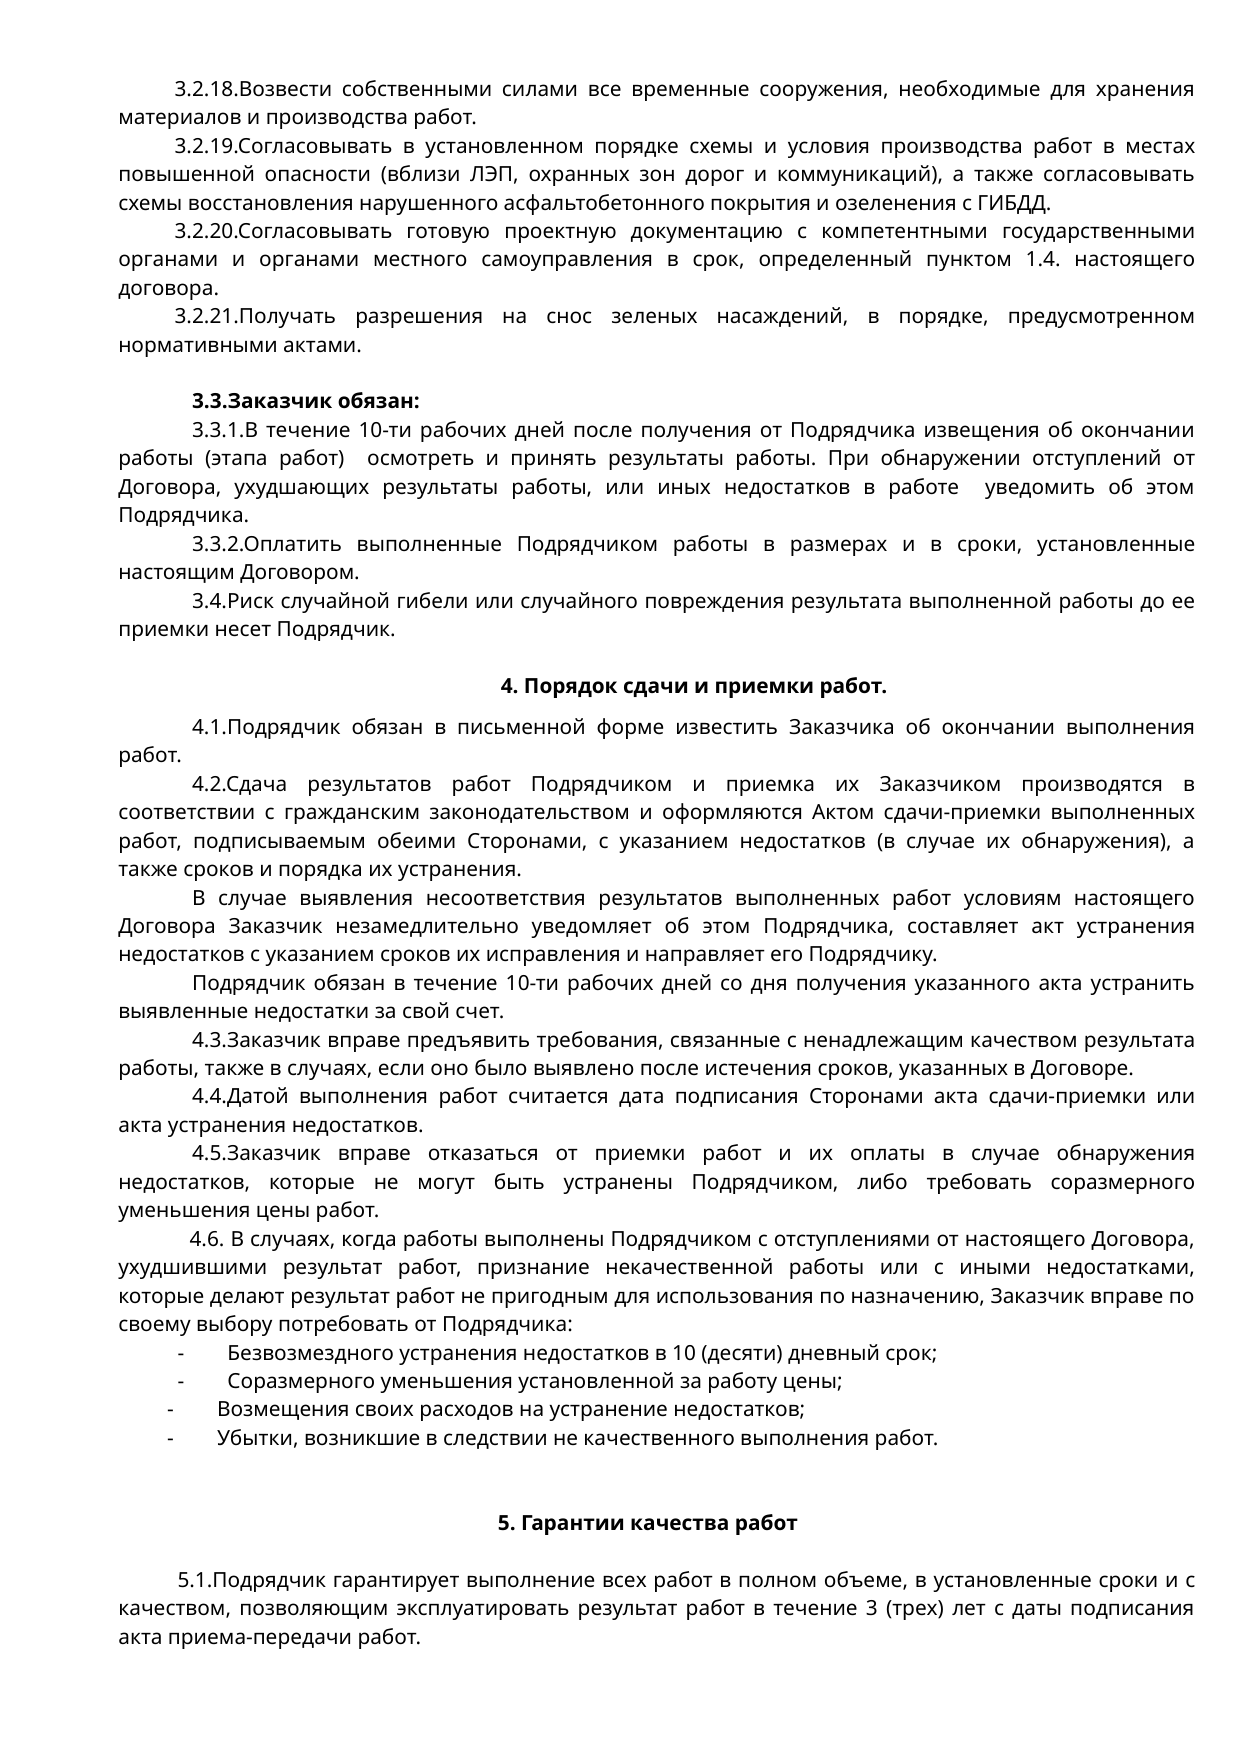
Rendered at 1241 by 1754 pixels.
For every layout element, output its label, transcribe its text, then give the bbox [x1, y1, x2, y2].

text 4.3.Заказчик вправе предъявить требования, связанные с ненадлежащим качеством результата работы, также в случаях, если оно было выявлено после истечения сроков, указанных в Договоре. [118, 1025, 1196, 1082]
text - Безвозмездного устранения недостатков в 10 (десяти) дневный срок; [118, 1338, 1196, 1366]
text 4.1.Подрядчик обязан в письменной форме известить Заказчика об окончании выполнения работ. [118, 712, 1196, 769]
text 3.2.21.Получать разрешения на снос зеленых насаждений, в порядке, предусмотренном нормативными актами. [118, 301, 1196, 358]
text 3.2.18.Возвести собственными силами все временные сооружения, необходимые для хранения материалов и производства работ. [118, 74, 1196, 131]
text 3.2.19.Согласовывать в установленном порядке схемы и условия производства работ в местах повышенной опасности (вблизи ЛЭП, охранных зон дорог и коммуникаций), а также согласовывать схемы восстановления нарушенного асфальтобетонного покрытия и озеленения с ГИБДД. [118, 131, 1196, 216]
text 4.4.Датой выполнения работ считается дата подписания Сторонами акта сдачи-приемки или акта устранения недостатков. [118, 1082, 1196, 1138]
text 4.5.Заказчик вправе отказаться от приемки работ и их оплаты в случае обнаружения недостатков, которые не могут быть устранены Подрядчиком, либо требовать соразмерного уменьшения цены работ. [118, 1138, 1196, 1224]
text 3.3.Заказчик обязан: [118, 387, 1196, 415]
text Подрядчик обязан в течение 10-ти рабочих дней со дня получения указанного акта устранить выявленные недостатки за свой счет. [118, 968, 1196, 1025]
text 4. Порядок сдачи и приемки работ. [118, 671, 1196, 699]
text 4.2.Сдача результатов работ Подрядчиком и приемка их Заказчиком производятся в соответствии с гражданским законодательством и оформляются Актом сдачи-приемки выполненных работ, подписываемым обеими Сторонами, с указанием недостатков (в случае их обнаружения), а также сроков и порядка их устранения. [118, 769, 1196, 883]
text 3.3.2.Оплатить выполненные Подрядчиком работы в размерах и в сроки, установленные настоящим Договором. [118, 529, 1196, 586]
text - Соразмерного уменьшения установленной за работу цены; [118, 1366, 1196, 1394]
text В случае выявления несоответствия результатов выполненных работ условиям настоящего Договора Заказчик незамедлительно уведомляет об этом Подрядчика, составляет акт устранения недостатков с указанием сроков их исправления и направляет его Подрядчику. [118, 883, 1196, 968]
text 5. Гарантии качества работ [99, 1508, 1196, 1537]
text 3.4.Риск случайной гибели или случайного повреждения результата выполненной работы до ее приемки несет Подрядчик. [118, 586, 1196, 643]
text - Убытки, возникшие в следствии не качественного выполнения работ. [118, 1423, 1196, 1451]
text 3.2.20.Согласовывать готовую проектную документацию с компетентными государственными органами и органами местного самоуправления в срок, определенный пунктом 1.4. настоящего договора. [118, 216, 1196, 301]
text 5.1.Подрядчик гарантирует выполнение всех работ в полном объеме, в установленные сроки и с качеством, позволяющим эксплуатировать результат работ в течение 3 (трех) лет с даты подписания акта приема-передачи работ. [118, 1565, 1196, 1650]
text - Возмещения своих расходов на устранение недостатков; [118, 1394, 1196, 1423]
text 3.3.1.В течение 10-ти рабочих дней после получения от Подрядчика извещения об окончании работы (этапа работ) осмотреть и принять результаты работы. При обнаружении отступлений от Договора, ухудшающих результаты работы, или иных недостатков в работе уведомить об этом Подрядчика. [118, 415, 1196, 529]
text 4.6. В случаях, когда работы выполнены Подрядчиком с отступлениями от настоящего Договора, ухудшившими результат работ, признание некачественной работы или с иными недостатками, которые делают результат работ не пригодным для использования по назначению, Заказчик вправе по своему выбору потребовать от Подрядчика: [118, 1224, 1196, 1338]
